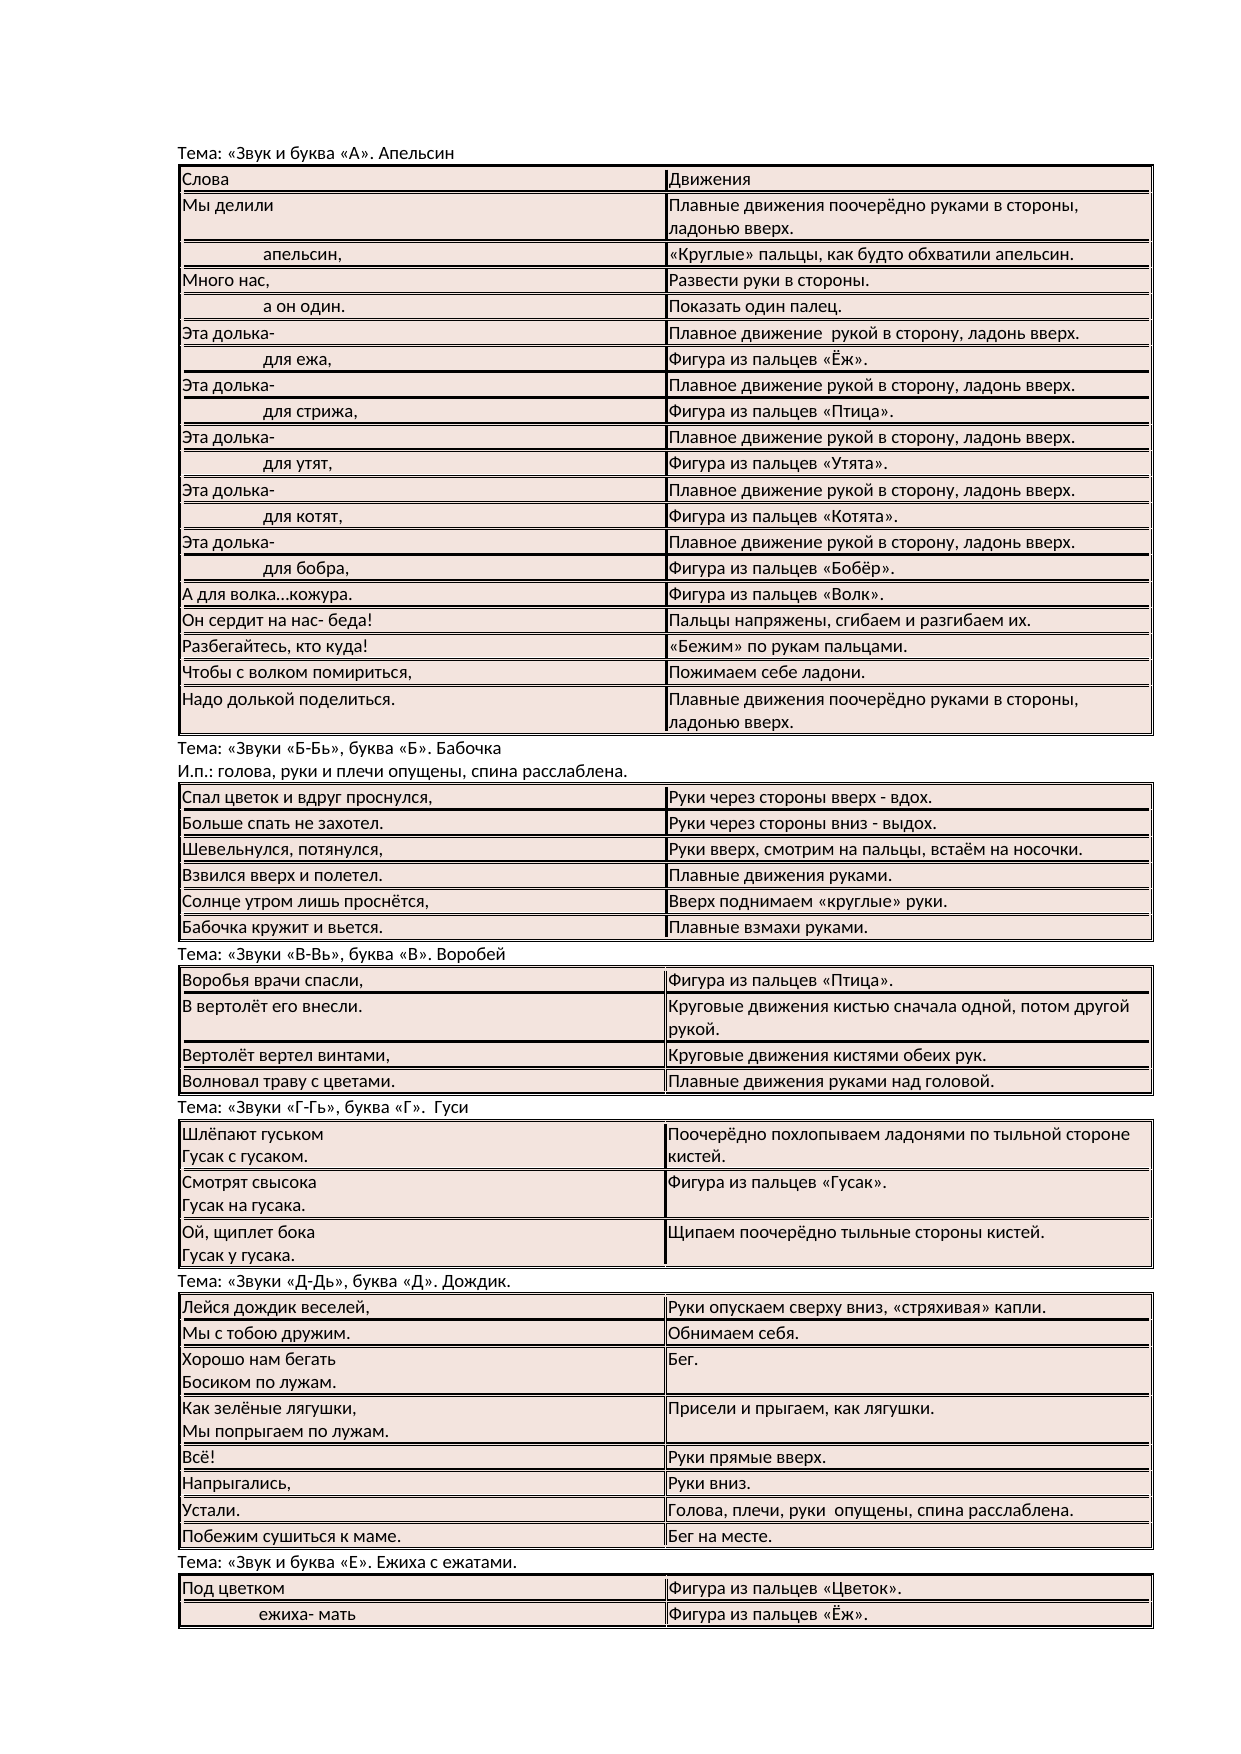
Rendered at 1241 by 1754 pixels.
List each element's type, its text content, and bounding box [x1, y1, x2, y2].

table_cell Руки вверх, смотрим на пальцы, встаём на носочки. [668, 834, 1151, 860]
text Тема: «Звук и буква «Е». Ежиха с ежатами. [177, 1550, 1152, 1573]
table_cell ежиха- мать [181, 1599, 666, 1625]
table_cell для ежа, [180, 344, 666, 370]
text Тема: «Звук и буква «А». Апельсин [177, 141, 1152, 164]
table_cell Солнце утром лишь проснётся, [181, 886, 665, 912]
table_header Руки через стороны вверх - вдох. [666, 785, 1151, 808]
table_cell Плавное движение рукой в сторону, ладонь вверх. [668, 422, 1151, 448]
table_header Под цветком [181, 1576, 666, 1599]
table_cell А для волка…кожура. [181, 579, 665, 605]
table_cell Он сердит на нас- беда! [181, 605, 665, 631]
table_cell Взвился вверх и полетел. [181, 860, 665, 886]
table_cell Плавные взмахи руками. [666, 913, 1151, 939]
table_cell Эта долька- [180, 527, 666, 553]
table_cell В вертолёт его внесли. [181, 991, 664, 1040]
table_cell Вертолёт вертел винтами, [181, 1040, 664, 1066]
table_cell Как зелёные лягушки, Мы попрыгаем по лужам. [181, 1393, 664, 1442]
table_cell Бег на месте. [666, 1521, 1152, 1547]
table_cell Фигура из пальцев «Гусак». [667, 1168, 1151, 1217]
table_cell Больше спать не захотел. [180, 808, 665, 834]
table_cell Вверх поднимаем «круглые» руки. [668, 886, 1151, 912]
table_cell Фигура из пальцев «Птица». [668, 396, 1151, 422]
table_cell Плавное движение рукой в сторону, ладонь вверх. [668, 475, 1151, 501]
table_cell Бег. [667, 1344, 1151, 1393]
table_cell Надо долькой поделиться. [180, 684, 666, 733]
table_cell Голова, плечи, руки опущены, спина расслаблена. [667, 1495, 1151, 1521]
table_header Спал цветок и вдруг проснулся, [181, 785, 666, 808]
table_cell Ой, щиплет бока Гусак у гусака. [180, 1217, 665, 1266]
table_cell для утят, [181, 448, 665, 474]
table_cell Обнимаем себя. [667, 1318, 1152, 1344]
table_cell Присели и прыгаем, как лягушки. [667, 1393, 1151, 1442]
table_cell Плавное движение рукой в сторону, ладонь вверх. [668, 370, 1151, 396]
table_cell Фигура из пальцев «Утята». [668, 448, 1151, 474]
table_cell Мы с тобою дружим. [180, 1318, 664, 1344]
table_cell Руки через стороны вниз - выдох. [668, 808, 1152, 834]
table_cell Пальцы напряжены, сгибаем и разгибаем их. [668, 605, 1151, 631]
table_cell Чтобы с волком помириться, [181, 658, 665, 684]
table_cell Всё! [181, 1442, 664, 1468]
table_cell Круговые движения кистью сначала одной, потом другой рукой. [667, 991, 1151, 1040]
table_cell Руки вниз. [667, 1468, 1151, 1494]
text Тема: «Звуки «В-Вь», буква «В». Воробей [177, 942, 1152, 965]
table_cell Устали. [181, 1495, 664, 1521]
table_header Шлёпают гуськом Гусак с гусаком. [181, 1122, 665, 1167]
table_header Фигура из пальцев «Цветок». [666, 1576, 1151, 1599]
table_cell а он один. [181, 291, 665, 318]
table_cell «Круглые» пальцы, как будто обхватили апельсин. [668, 239, 1151, 265]
table_header Руки опускаем сверху вниз, «стряхивая» капли. [666, 1295, 1151, 1318]
table_cell Фигура из пальцев «Бобёр». [668, 553, 1152, 579]
table_cell Бабочка кружит и вьется. [181, 913, 666, 939]
table_cell Фигура из пальцев «Волк». [668, 579, 1151, 605]
table_cell Развести руки в стороны. [668, 265, 1151, 291]
table_cell Плавные движения поочерёдно руками в стороны, ладонью вверх. [668, 190, 1151, 239]
table_header Воробья врачи спасли, [181, 968, 666, 991]
table_cell Много нас, [181, 265, 665, 291]
table_cell Разбегайтесь, кто куда! [181, 631, 665, 657]
table_cell Пожимаем себе ладони. [668, 658, 1151, 684]
table_cell Эта долька- [181, 475, 665, 501]
table_cell Волновал траву с цветами. [181, 1066, 666, 1092]
table_cell Руки прямые вверх. [667, 1442, 1151, 1468]
table_cell Эта долька- [180, 318, 666, 344]
table_cell для бобра, [180, 553, 665, 579]
text Тема: «Звуки «Д-Дь», буква «Д». Дождик. [177, 1269, 1152, 1292]
table_cell Плавные движения руками. [668, 860, 1151, 886]
table_cell Смотрят свысока Гусак на гусака. [181, 1168, 664, 1217]
table_cell Напрыгались, [181, 1468, 664, 1494]
table_cell Эта долька- [181, 422, 665, 448]
table_cell Фигура из пальцев «Ёж». [666, 1599, 1151, 1625]
table_cell для котят, [180, 501, 666, 527]
text Тема: «Звуки «Б-Бь», буква «Б». Бабочка И.п.: голова, руки и плечи опущены, спина расслаблена. [177, 736, 1152, 782]
table_header Поочерёдно похлопываем ладонями по тыльной стороне кистей. [665, 1122, 1151, 1167]
table_cell Эта долька- [181, 370, 665, 396]
table_cell Щипаем поочерёдно тыльные стороны кистей. [665, 1217, 1152, 1266]
table_cell Плавные движения поочерёдно руками в стороны, ладонью вверх. [666, 684, 1152, 733]
table_cell Круговые движения кистями обеих рук. [667, 1040, 1151, 1066]
table_header Слова [181, 167, 666, 190]
table_cell Фигура из пальцев «Котята». [666, 501, 1152, 527]
table_cell Плавное движение рукой в сторону, ладонь вверх. [666, 318, 1152, 344]
table_cell Плавные движения руками над головой. [666, 1066, 1151, 1092]
table_cell Шевельнулся, потянулся, [181, 834, 665, 860]
table_cell Мы делили [181, 190, 665, 239]
table_header Лейся дождик веселей, [181, 1295, 666, 1318]
table_cell «Бежим» по рукам пальцами. [668, 631, 1151, 657]
table_cell Плавное движение рукой в сторону, ладонь вверх. [666, 527, 1152, 553]
table_cell Показать один палец. [668, 291, 1151, 318]
table_cell апельсин, [181, 239, 665, 265]
text Тема: «Звуки «Г-Гь», буква «Г». Гуси [177, 1096, 1152, 1118]
table_cell Фигура из пальцев «Ёж». [666, 344, 1152, 370]
table_header Фигура из пальцев «Птица». [666, 968, 1151, 991]
table_cell для стрижа, [181, 396, 665, 422]
table_cell Хорошо нам бегать Босиком по лужам. [181, 1344, 664, 1393]
table_cell Побежим сушиться к маме. [180, 1521, 666, 1547]
table_header Движения [666, 167, 1151, 190]
